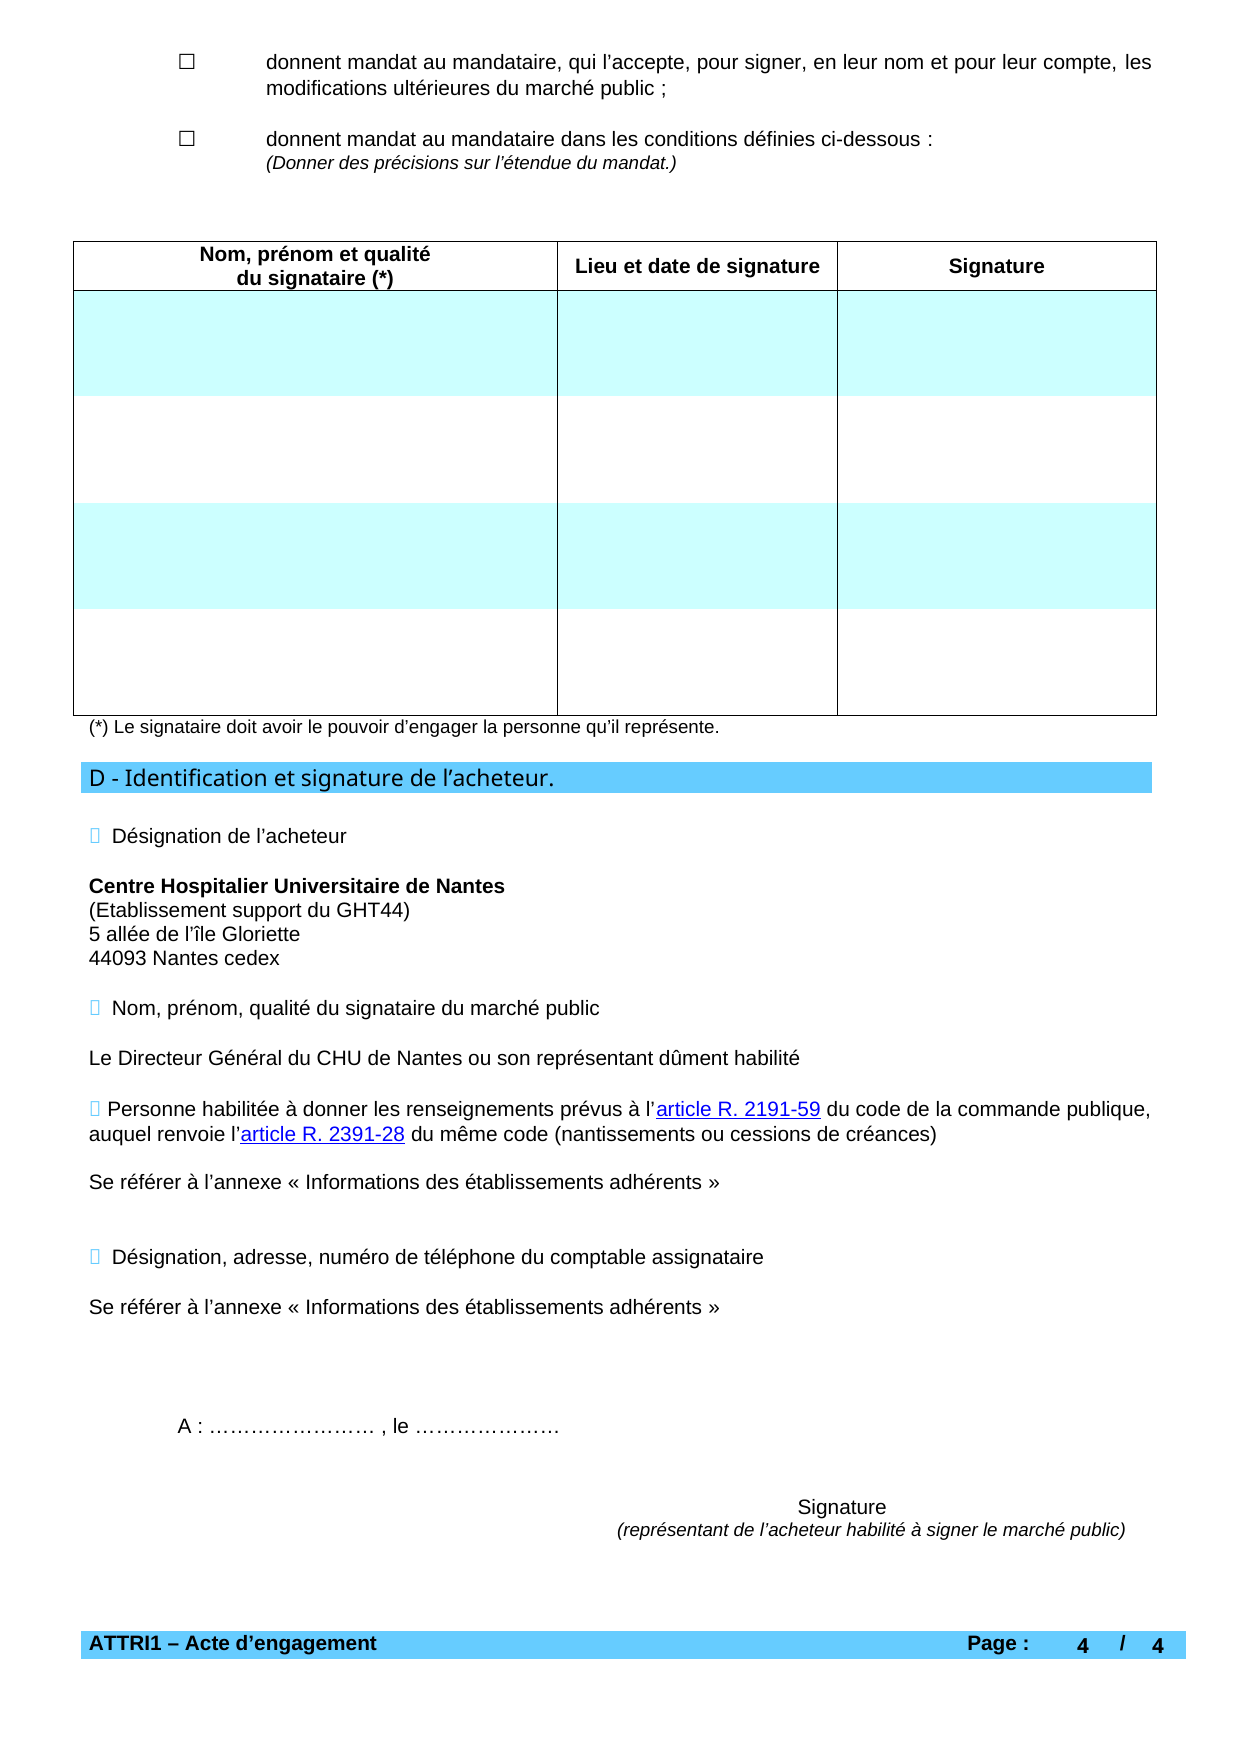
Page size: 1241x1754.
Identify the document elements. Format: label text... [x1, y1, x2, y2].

table_cell [838, 291, 1156, 396]
list 5 allée de l’île Gloriette [89, 922, 1152, 946]
table_cell [838, 503, 1156, 609]
table_cell [838, 396, 1156, 502]
text Le Directeur Général du CHU de Nantes ou son représentant dûment habilité [89, 1046, 1152, 1070]
table_cell [74, 503, 557, 609]
text A : …………………… , le ………………… [89, 1414, 1152, 1438]
text  Nom, prénom, qualité du signataire du marché public [89, 993, 1152, 1022]
text donnent mandat au mandataire dans les conditions définies ci-dessous : [118, 124, 1152, 152]
text (représentant de l’acheteur habilité à signer le marché public) [591, 1519, 1152, 1541]
list (Etablissement support du GHT44) [89, 898, 1152, 922]
text (*) Le signataire doit avoir le pouvoir d’engager la personne qu’il représente. [89, 716, 1152, 738]
text donnent mandat au mandataire, qui l’accepte, pour signer, en leur nom et pour leur compte, les modifications ultérieures du marché public ; [177, 47, 1152, 100]
list Centre Hospitalier Universitaire de Nantes [89, 874, 1152, 898]
text Signature [797, 1495, 1152, 1519]
table_cell [558, 291, 837, 396]
table_header D - Identification et signature de l’acheteur. [81, 762, 1152, 793]
table_cell [838, 609, 1156, 715]
text (Donner des précisions sur l’étendue du mandat.) [118, 152, 1152, 174]
table_header Signature [838, 242, 1156, 290]
table_header Nom, prénom et qualité du signataire (*) [74, 242, 557, 290]
subtitle  Désignation de l’acheteur [89, 821, 1152, 850]
table_cell [558, 396, 837, 502]
text Se référer à l’annexe « Informations des établissements adhérents » [89, 1170, 1152, 1194]
list 44093 Nantes cedex [89, 946, 1152, 969]
table_cell [558, 503, 837, 609]
text  Personne habilitée à donner les renseignements prévus à l’article R. 2191-59 du code de la commande publique, auquel renvoie l’article R. 2391-28 du même code (nantissements ou cessions de créances) [89, 1094, 1152, 1146]
table_cell [74, 291, 557, 396]
text Se référer à l’annexe « Informations des établissements adhérents » [89, 1294, 1152, 1318]
table_cell [74, 609, 557, 715]
text  Désignation, adresse, numéro de téléphone du comptable assignataire [89, 1242, 1152, 1271]
table_cell [74, 396, 557, 502]
table_cell [558, 609, 837, 715]
table_header Lieu et date de signature [558, 242, 837, 290]
